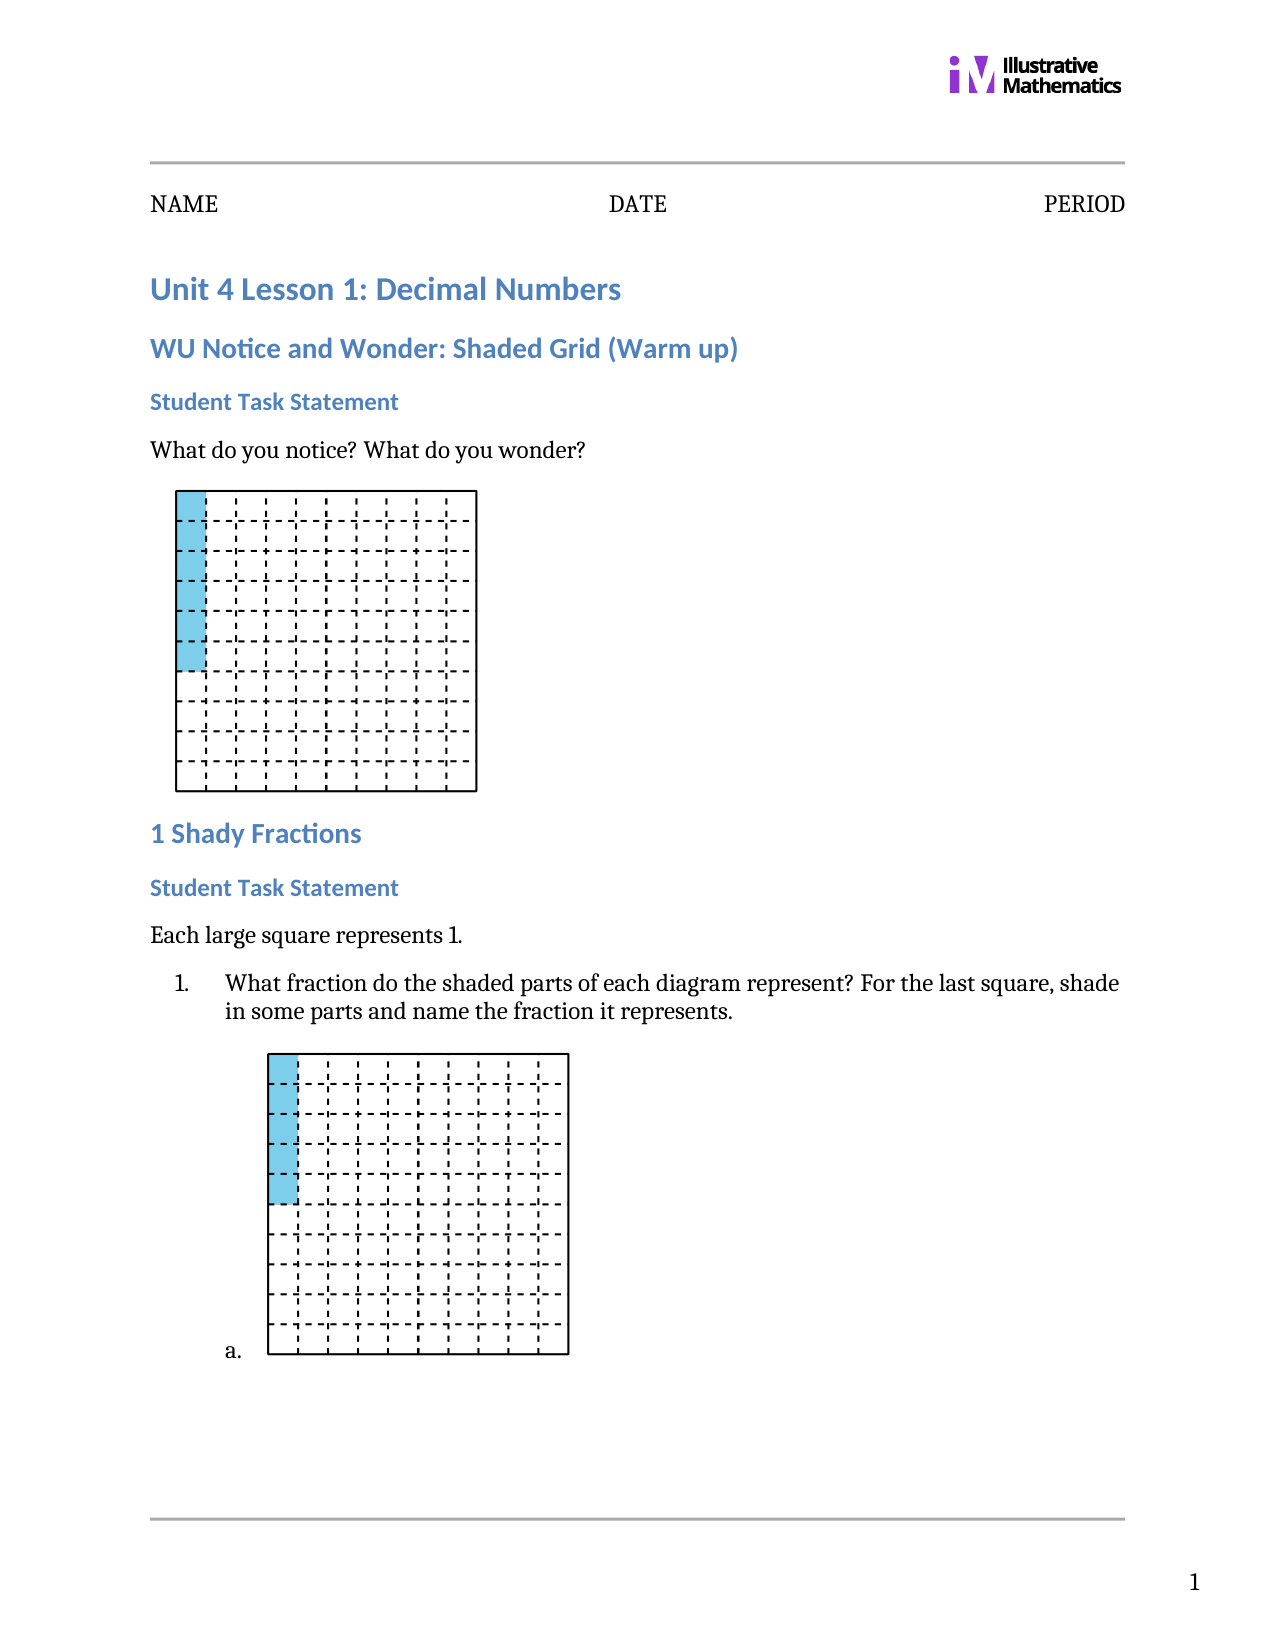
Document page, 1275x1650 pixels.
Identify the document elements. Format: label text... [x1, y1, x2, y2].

picture [168, 483, 484, 795]
subtitle Student Task Statement [150, 386, 1125, 417]
picture [949, 55, 1121, 93]
subtitle 1 Shady Fractions [150, 815, 1125, 851]
subtitle Student Task Statement [150, 872, 1125, 902]
text What do you notice? What do you wonder? [150, 436, 1125, 464]
subtitle WU Notice and Wonder: Shaded Grid (Warm up) [150, 330, 1125, 366]
list What fraction do the shaded parts of each diagram represent? For the last square, shade in some parts and name the fraction it represents. [175, 968, 1125, 1026]
text Each large square represents 1. [150, 921, 1125, 950]
subtitle Unit 4 Lesson 1: Decimal Numbers [150, 268, 1125, 309]
picture [260, 1046, 576, 1358]
